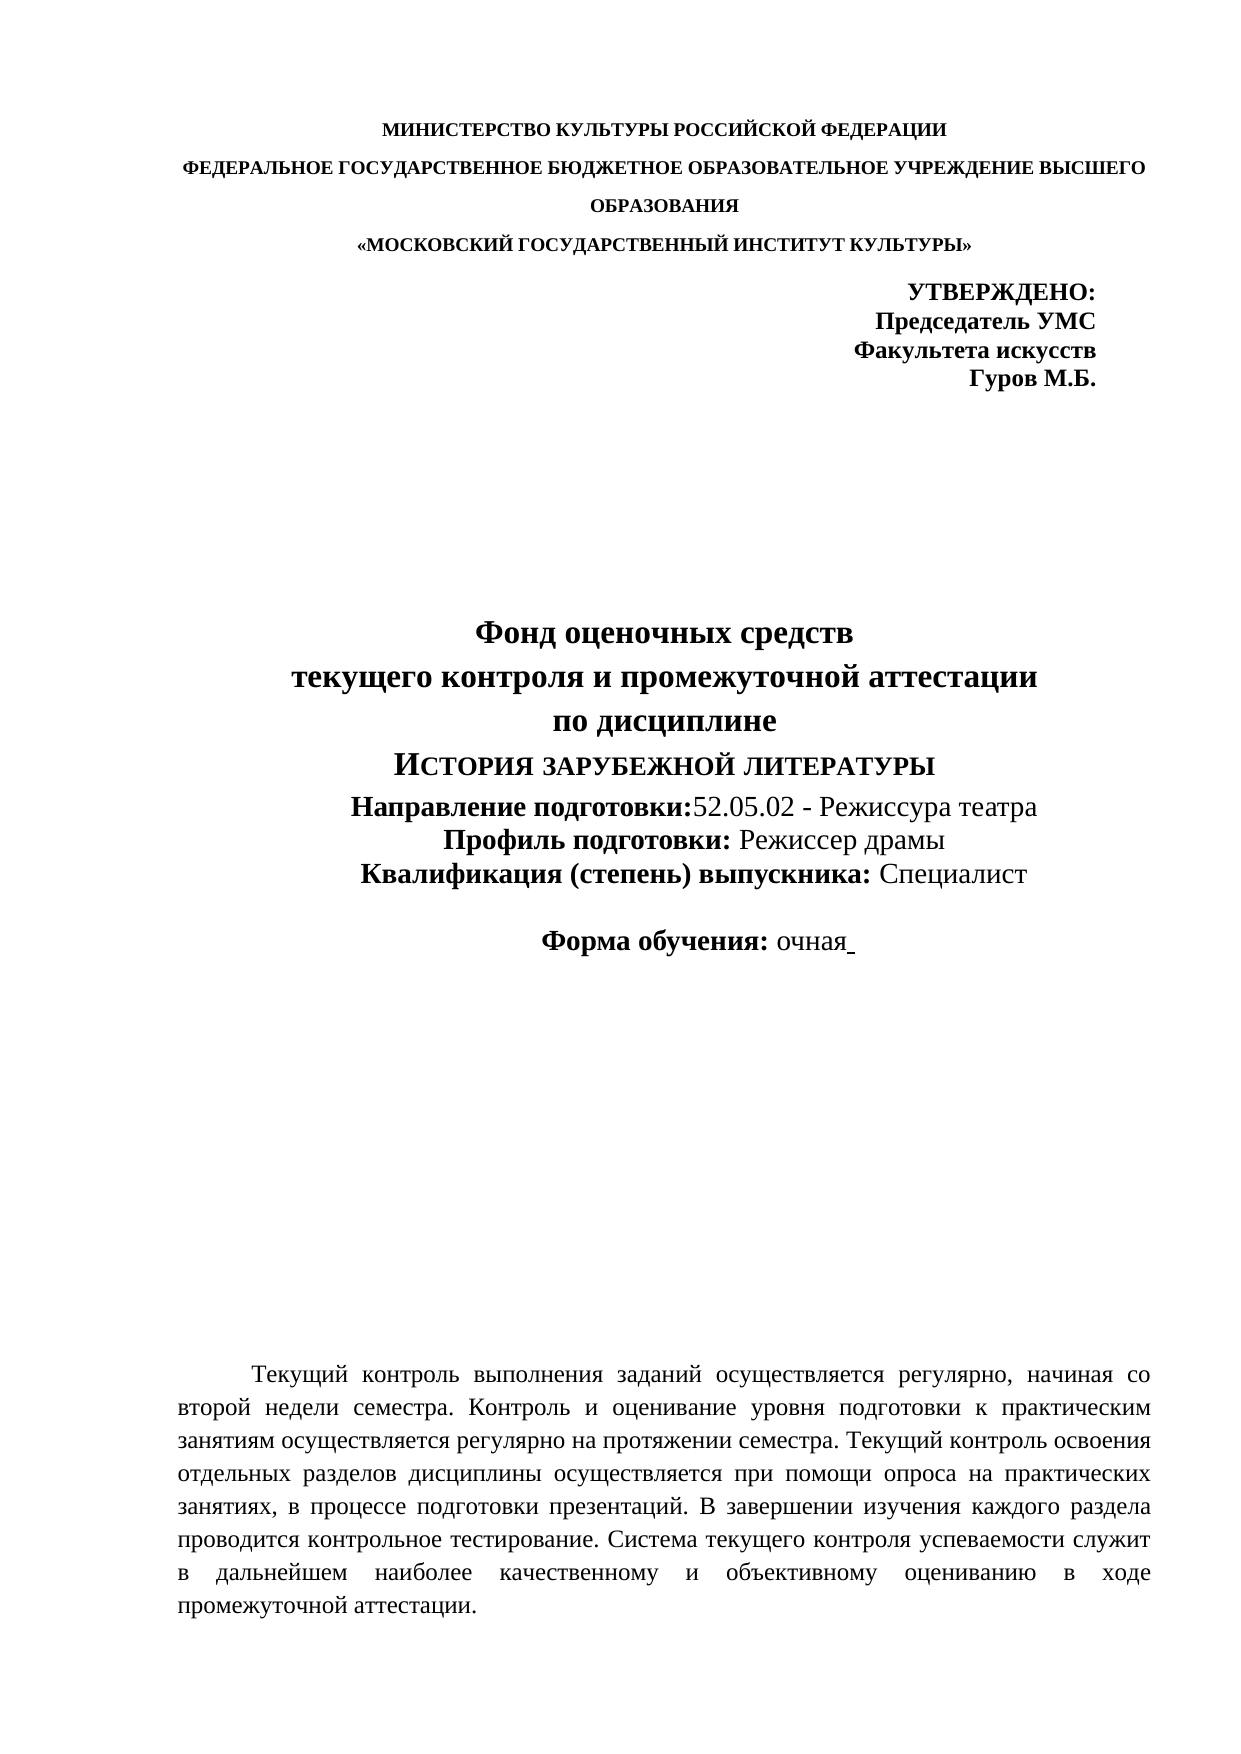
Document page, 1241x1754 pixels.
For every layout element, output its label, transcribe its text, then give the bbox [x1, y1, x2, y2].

text по дисциплине [177, 701, 1152, 739]
text Текущий контроль выполнения заданий осуществляется регулярно, начиная со второй недели семестра. Контроль и оценивание уровня подготовки к практическим занятиям осуществляется регулярно на протяжении семестра. Текущий контроль освоения отдельных разделов дисциплины осуществляется при помощи опроса на практических занятиях, в процессе подготовки презентаций. В завершении изучения каждого раздела проводится контрольное тестирование. Система текущего контроля успеваемости служит в дальнейшем наиболее качественному и объективному оцениванию в ходе промежуточной аттестации. [177, 1359, 1152, 1619]
text Фонд оценочных средств [177, 612, 1152, 651]
text Квалификация (степень) выпускника: Специалист [177, 856, 1152, 889]
text текущего контроля и промежуточной аттестации [177, 657, 1152, 695]
text Профиль подготовки: Режиссер драмы [177, 822, 1152, 856]
text Форма обучения: очная [236, 923, 1152, 956]
text ФЕДЕРАЛЬНОЕ ГОСУДАРСТВЕННОЕ БЮДЖЕТНОЕ ОБРАЗОВАТЕЛЬНОЕ УЧРЕЖДЕНИЕ ВЫСШЕГО ОБРАЗОВАНИЯ [177, 156, 1152, 233]
text История зарубежной литературы [177, 745, 1152, 783]
text МИНИСТЕРСТВО КУЛЬТУРЫ РОССИЙСКОЙ ФЕДЕРАЦИИ [177, 118, 1152, 156]
text Направление подготовки:52.05.02 - Режиссура театра [177, 789, 1152, 822]
table_header УТВЕРЖДЕНО: Председатель УМС Факультета искусств Гуров М.Б. [665, 277, 1107, 392]
text «МОСКОВСКИЙ ГОСУДАРСТВЕННЫЙ ИНСТИТУТ КУЛЬТУРЫ» [177, 233, 1152, 271]
